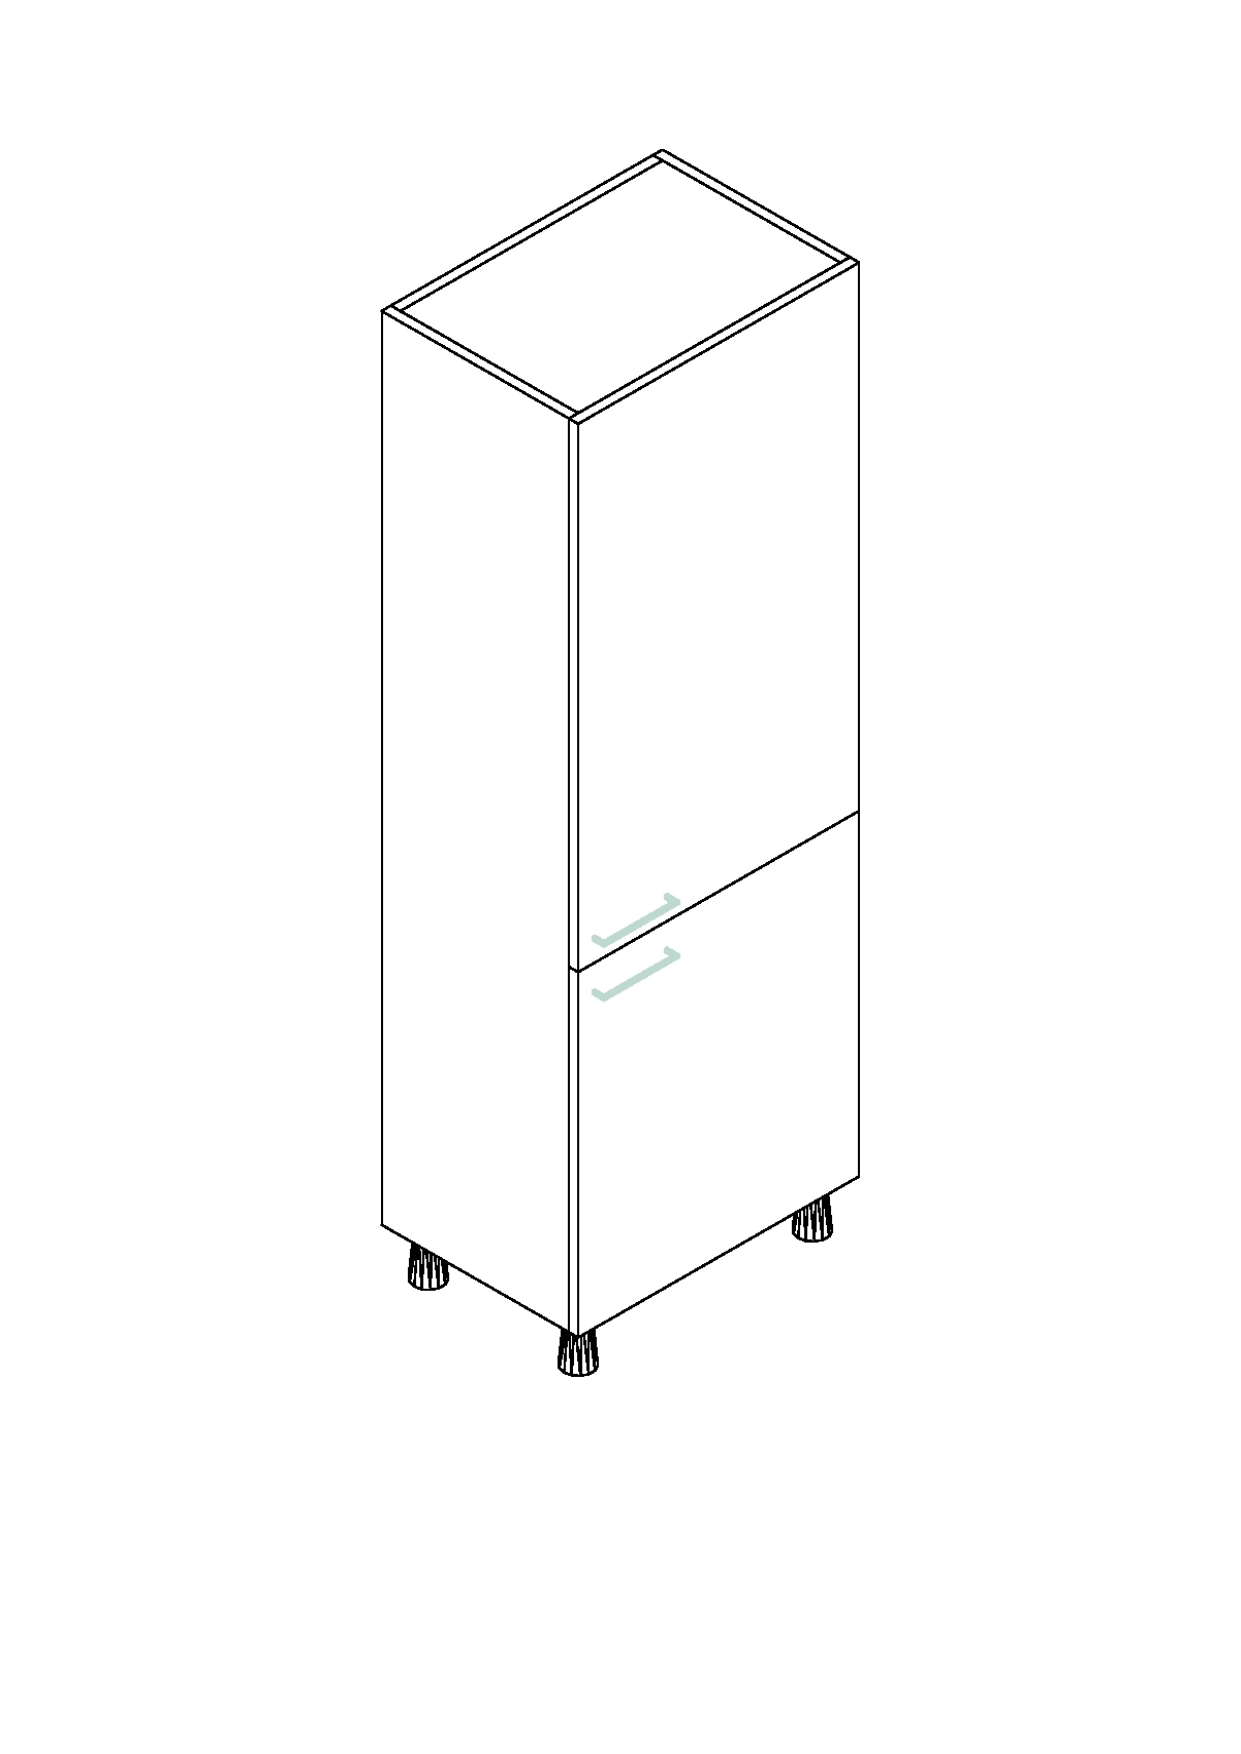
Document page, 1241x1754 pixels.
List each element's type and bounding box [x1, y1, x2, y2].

picture [380, 147, 860, 1379]
